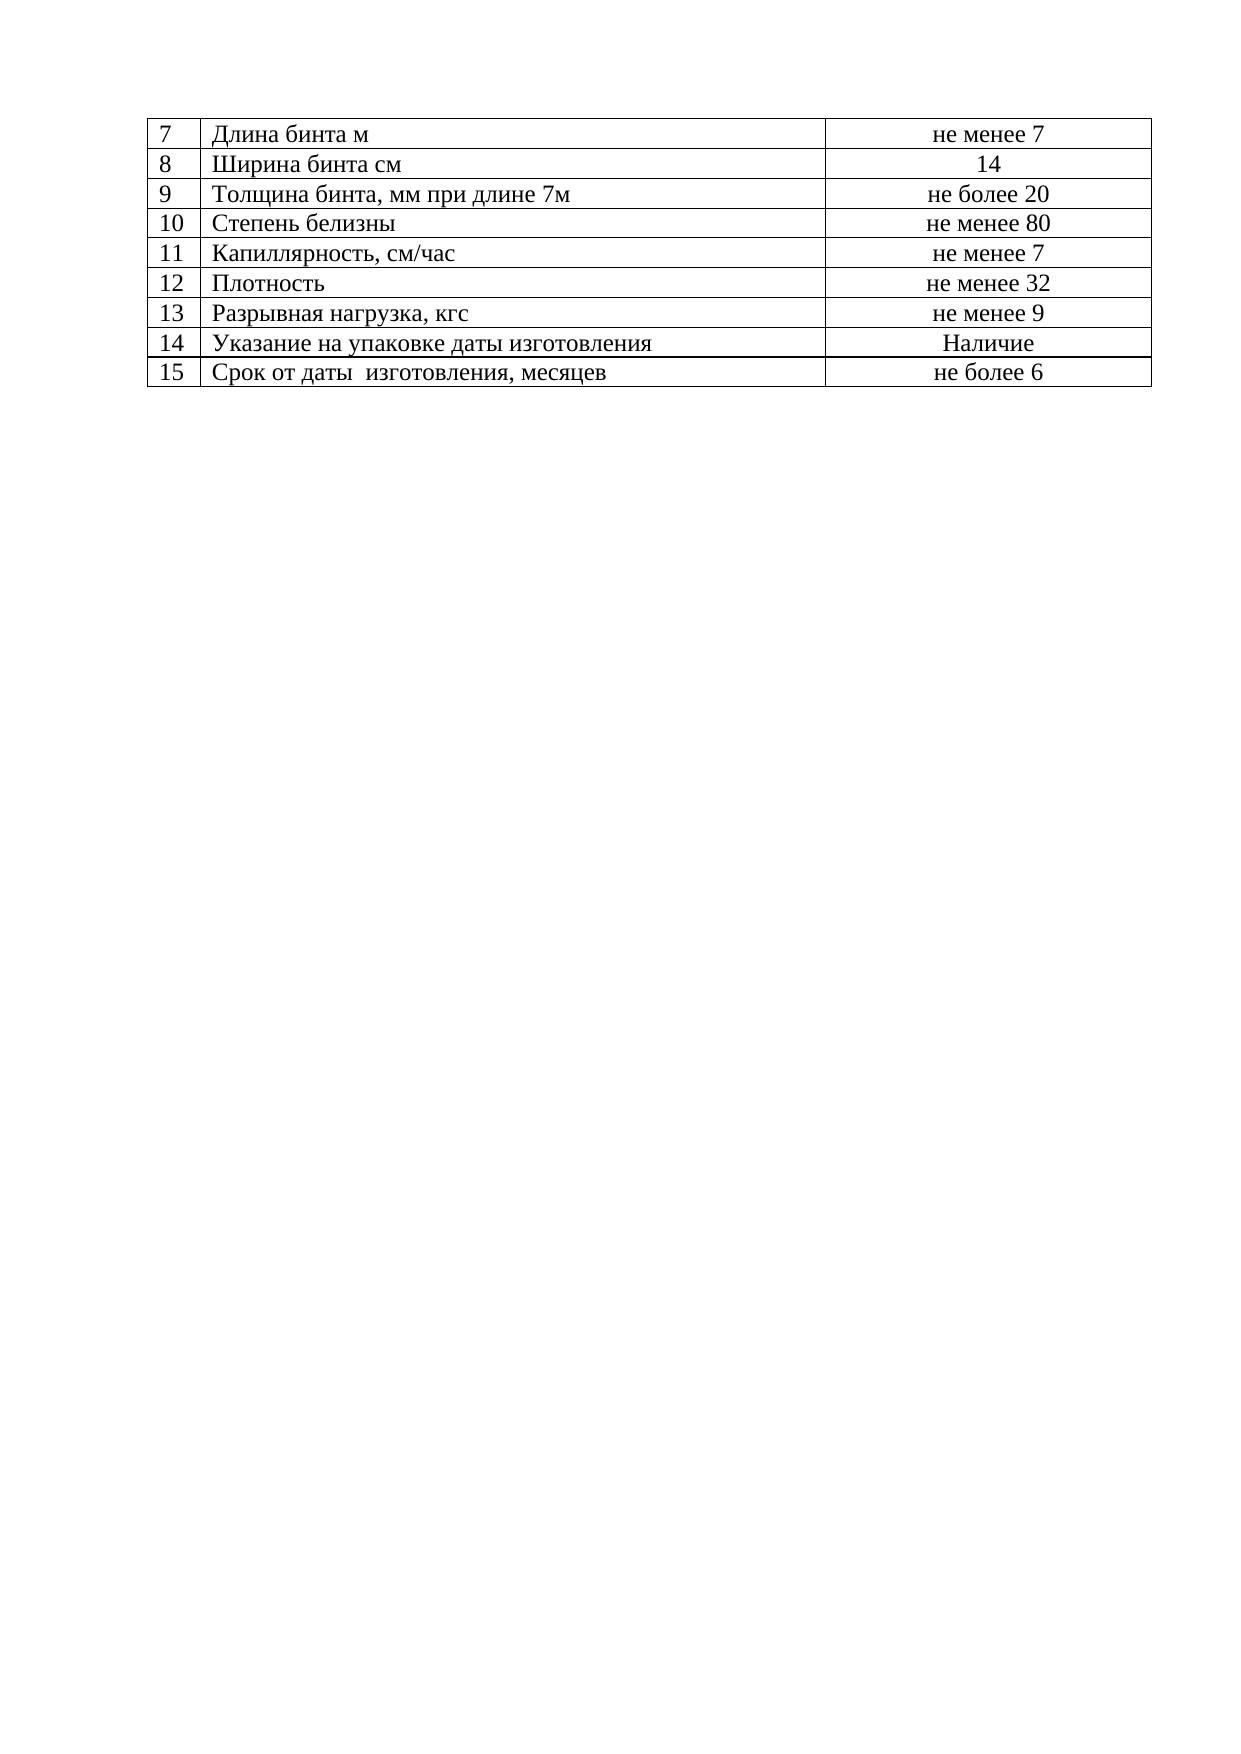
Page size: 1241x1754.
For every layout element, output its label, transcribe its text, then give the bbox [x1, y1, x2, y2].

table_cell Толщина бинта, мм при длине 7м [201, 179, 825, 207]
table_cell 9 [148, 179, 200, 207]
table_cell не более 20 [826, 179, 1151, 207]
table_cell не менее 7 [826, 119, 1151, 148]
table_cell 8 [148, 149, 200, 178]
table_cell не менее 32 [826, 268, 1151, 297]
table_cell не более 6 [826, 358, 1151, 386]
table_cell 15 [148, 358, 200, 386]
table_cell Плотность [201, 268, 825, 297]
table_cell Указание на упаковке даты изготовления [201, 328, 825, 356]
table_cell 14 [148, 328, 200, 356]
table_cell 7 [148, 119, 200, 148]
table_cell Ширина бинта см [201, 149, 825, 178]
table_cell 12 [148, 268, 200, 297]
table_cell Наличие [826, 328, 1151, 356]
table_cell 11 [148, 238, 200, 267]
table_cell Срок от даты изготовления, месяцев [201, 358, 825, 386]
table_cell 10 [148, 209, 200, 237]
table_cell Капиллярность, см/час [201, 238, 825, 267]
table_cell не менее 7 [826, 238, 1151, 267]
table_cell не менее 80 [826, 209, 1151, 237]
table_cell Длина бинта м [201, 119, 825, 148]
table_cell 14 [826, 149, 1151, 178]
table_cell 13 [148, 298, 200, 327]
table_cell Разрывная нагрузка, кгс [201, 298, 825, 327]
table_cell Степень белизны [201, 209, 825, 237]
table_cell не менее 9 [826, 298, 1151, 327]
